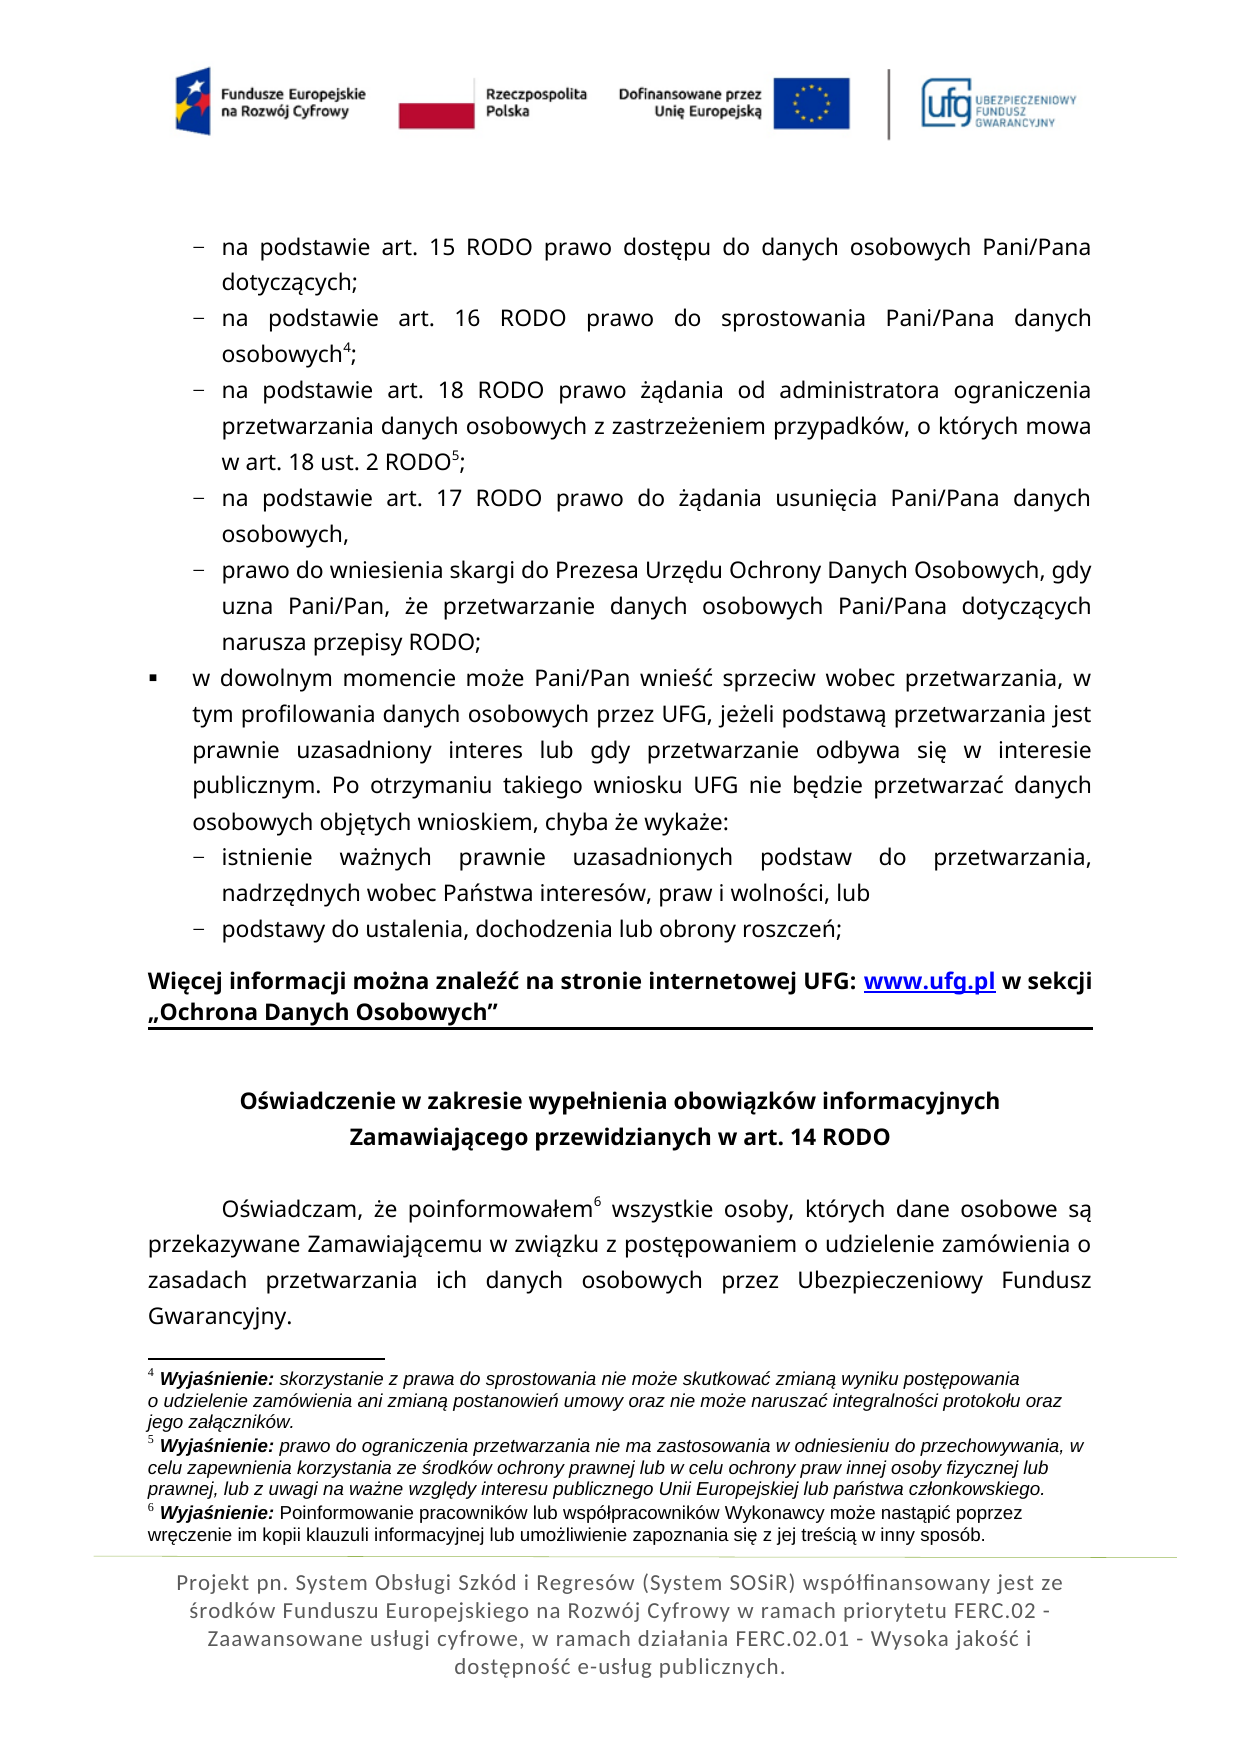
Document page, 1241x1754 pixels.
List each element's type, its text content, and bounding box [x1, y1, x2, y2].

list prawo do wniesienia skargi do Prezesa Urzędu Ochrony Danych Osobowych, gdy uzna Pani/Pan, że przetwarzanie danych osobowych Pani/Pana dotyczących narusza przepisy RODO; [192, 554, 1093, 657]
list podstawy do ustalenia, dochodzenia lub obrony roszczeń; [192, 913, 1093, 944]
text Oświadczam, że poinformowałem wszystkie osoby, których dane osobowe są przekazywane Zamawiającemu w związku z postępowaniem o udzielenie zamówienia o zasadach przetwarzania ich danych osobowych przez Ubezpieczeniowy Fundusz Gwarancyjny. [148, 1192, 1093, 1332]
text Oświadczenie w zakresie wypełnienia obowiązków informacyjnych Zamawiającego przewidzianych w art. 14 RODO [148, 1085, 1093, 1152]
list istnienie ważnych prawnie uzasadnionych podstaw do przetwarzania, nadrzędnych wobec Państwa interesów, praw i wolności, lub [192, 841, 1093, 908]
picture [147, 29, 1103, 185]
text Więcej informacji można znaleźć na stronie internetowej UFG: www.ufg.pl w sekcji „Ochrona Danych Osobowych” [148, 965, 1093, 1027]
list w dowolnym momencie może Pani/Pan wnieść sprzeciw wobec przetwarzania, w tym profilowania danych osobowych przez UFG, jeżeli podstawą przetwarzania jest prawnie uzasadniony interes lub gdy przetwarzanie odbywa się w interesie publicznym. Po otrzymaniu takiego wniosku UFG nie będzie przetwarzać danych osobowych objętych wnioskiem, chyba że wykaże: [148, 662, 1093, 837]
list na podstawie art. 15 RODO prawo dostępu do danych osobowych Pani/Pana dotyczących; [192, 230, 1093, 298]
list na podstawie art. 17 RODO prawo do żądania usunięcia Pani/Pana danych osobowych, [192, 482, 1093, 549]
list na podstawie art. 16 RODO prawo do sprostowania Pani/Pana danych osobowych; [192, 302, 1093, 369]
list na podstawie art. 18 RODO prawo żądania od administratora ograniczenia przetwarzania danych osobowych z zastrzeżeniem przypadków, o których mowa w art. 18 ust. 2 RODO; [192, 374, 1093, 477]
